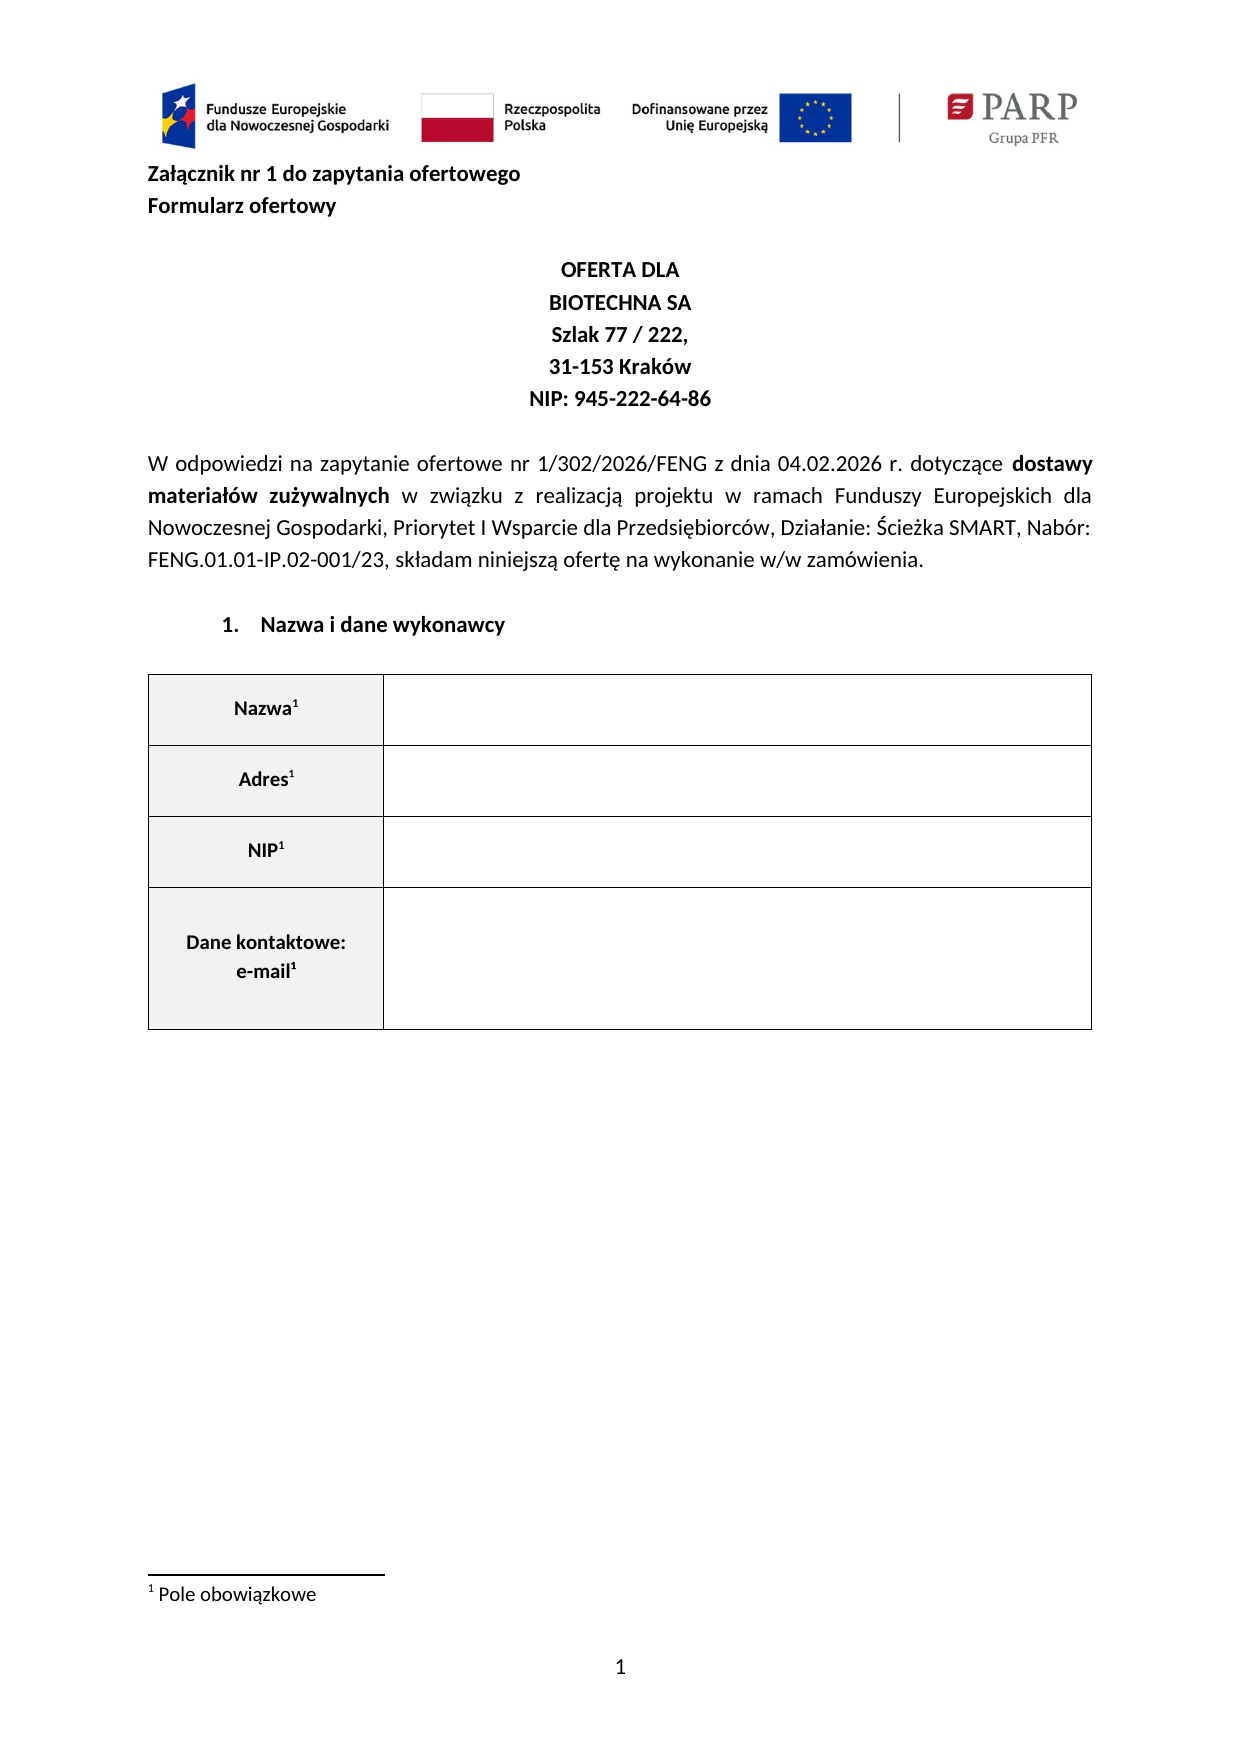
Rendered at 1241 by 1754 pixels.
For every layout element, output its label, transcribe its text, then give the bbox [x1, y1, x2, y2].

text Załącznik nr 1 do zapytania ofertowego [148, 159, 1093, 187]
table_cell [384, 817, 1091, 887]
text OFERTA DLA [148, 256, 1093, 284]
text BIOTECHNA SA [148, 288, 1093, 316]
picture [147, 73, 1092, 159]
table_cell Adres¹ [149, 746, 383, 816]
list Nazwa i dane wykonawcy [221, 610, 1093, 638]
table_cell NIP1 [149, 817, 383, 887]
table_cell Dane kontaktowe: e-mail¹ [149, 888, 383, 1029]
table_cell [384, 888, 1091, 1029]
text Formularz ofertowy [148, 191, 1093, 219]
text Szlak 77 / 222, [148, 320, 1093, 348]
text NIP: 945-222-64-86 [148, 384, 1093, 412]
table_header Nazwa [149, 675, 383, 745]
table_header [384, 675, 1091, 745]
text W odpowiedzi na zapytanie ofertowe nr 1/302/2026/FENG z dnia 04.02.2026 r. dotyczące dostawy materiałów zużywalnych w związku z realizacją projektu w ramach Funduszy Europejskich dla Nowoczesnej Gospodarki, Priorytet I Wsparcie dla Przedsiębiorców, Działanie: Ścieżka SMART, Nabór: FENG.01.01-IP.02-001/23, składam niniejszą ofertę na wykonanie w/w zamówienia. [148, 449, 1093, 573]
text 31-153 Kraków [148, 352, 1093, 380]
table_cell [384, 746, 1091, 816]
